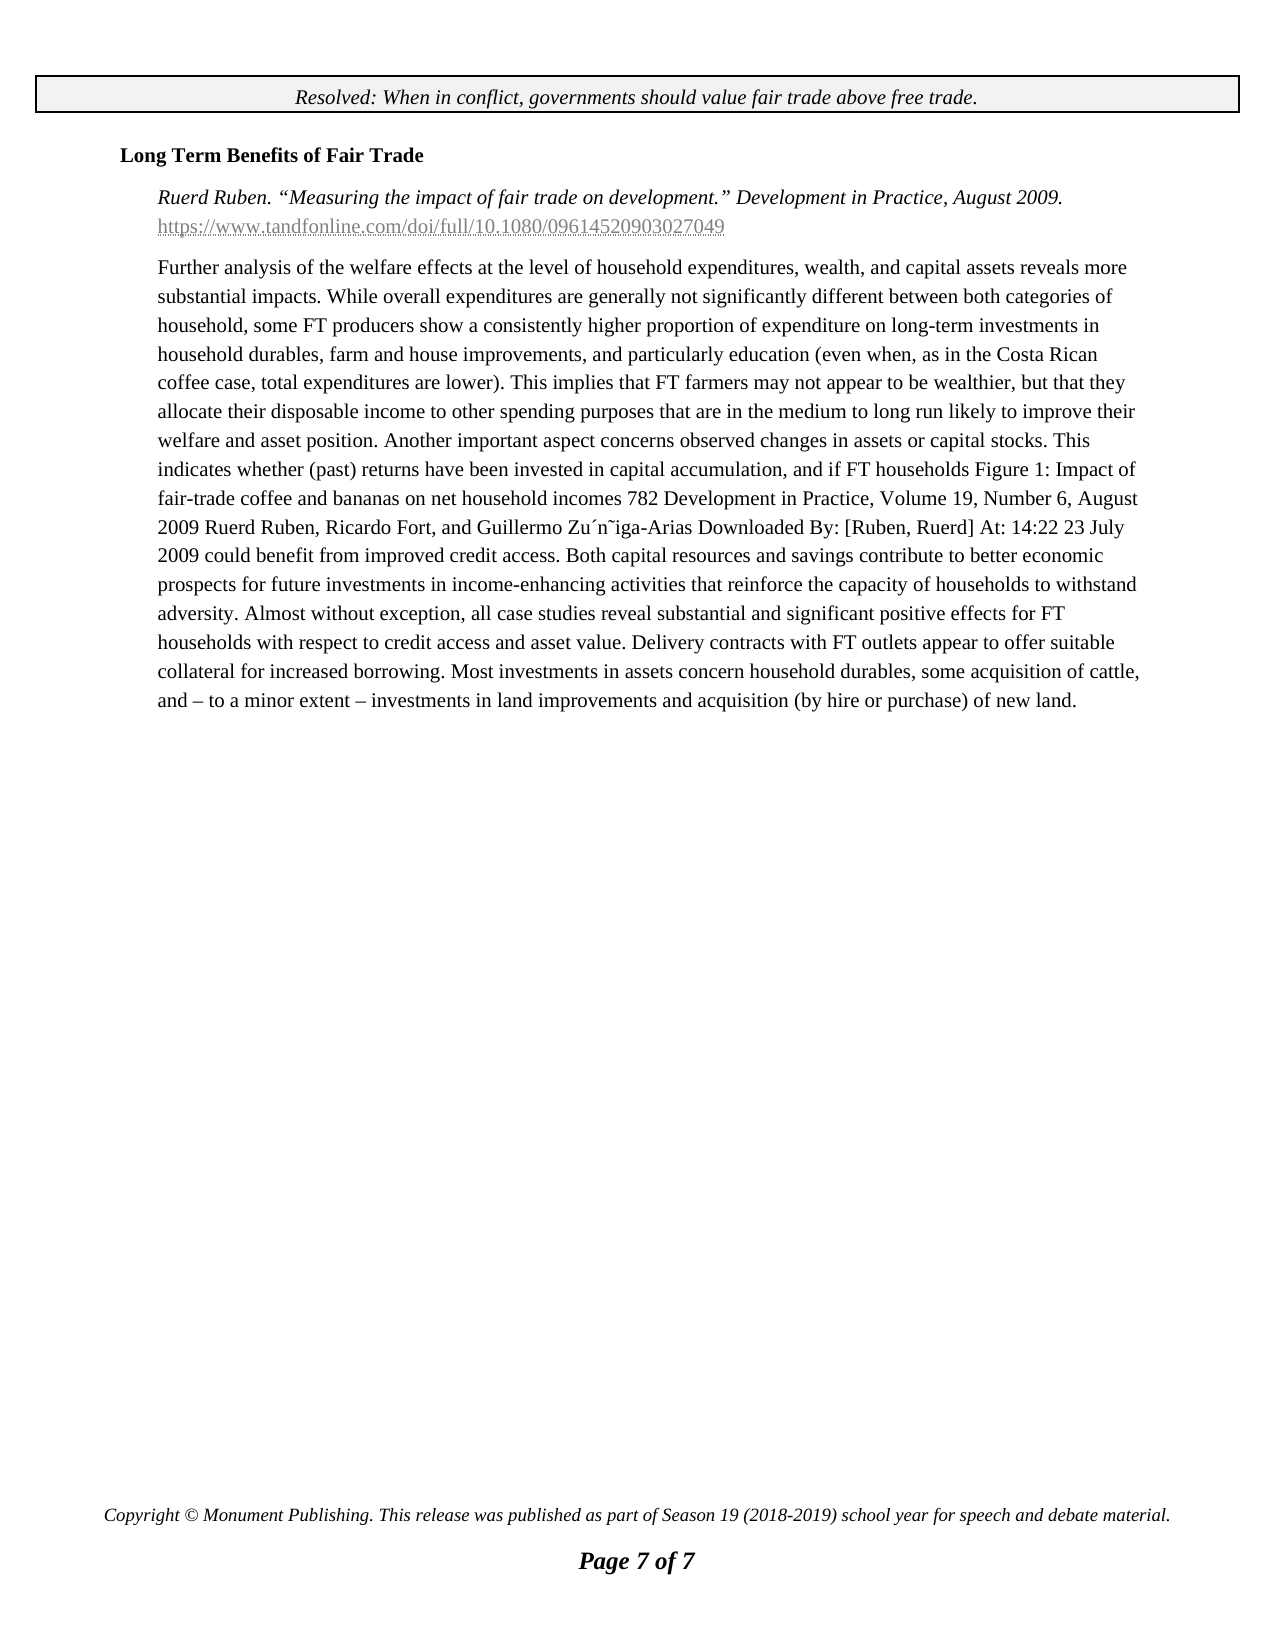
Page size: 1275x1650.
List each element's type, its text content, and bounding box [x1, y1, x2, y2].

text Ruerd Ruben. “Measuring the impact of fair trade on development.” Development in Practice, August 2009. https://www.tandfonline.com/doi/full/10.1080/09614520903027049 [157, 185, 1155, 238]
text Long Term Benefits of Fair Trade [120, 143, 1155, 167]
text Further analysis of the welfare effects at the level of household expenditures, wealth, and capital assets reveals more substantial impacts. While overall expenditures are generally not significantly different between both categories of household, some FT producers show a consistently higher proportion of expenditure on long-term investments in household durables, farm and house improvements, and particularly education (even when, as in the Costa Rican coffee case, total expenditures are lower). This implies that FT farmers may not appear to be wealthier, but that they allocate their disposable income to other spending purposes that are in the medium to long run likely to improve their welfare and asset position. Another important aspect concerns observed changes in assets or capital stocks. This indicates whether (past) returns have been invested in capital accumulation, and if FT households Figure 1: Impact of fair-trade coffee and bananas on net household incomes 782 Development in Practice, Volume 19, Number 6, August 2009 Ruerd Ruben, Ricardo Fort, and Guillermo Zu´n˜iga-Arias Downloaded By: [Ruben, Ruerd] At: 14:22 23 July 2009 could benefit from improved credit access. Both capital resources and savings contribute to better economic prospects for future investments in income-enhancing activities that reinforce the capacity of households to withstand adversity. Almost without exception, all case studies reveal substantial and significant positive effects for FT households with respect to credit access and asset value. Delivery contracts with FT outlets appear to offer suitable collateral for increased borrowing. Most investments in assets concern household durables, some acquisition of cattle, and – to a minor extent – investments in land improvements and acquisition (by hire or purchase) of new land. [157, 255, 1155, 712]
